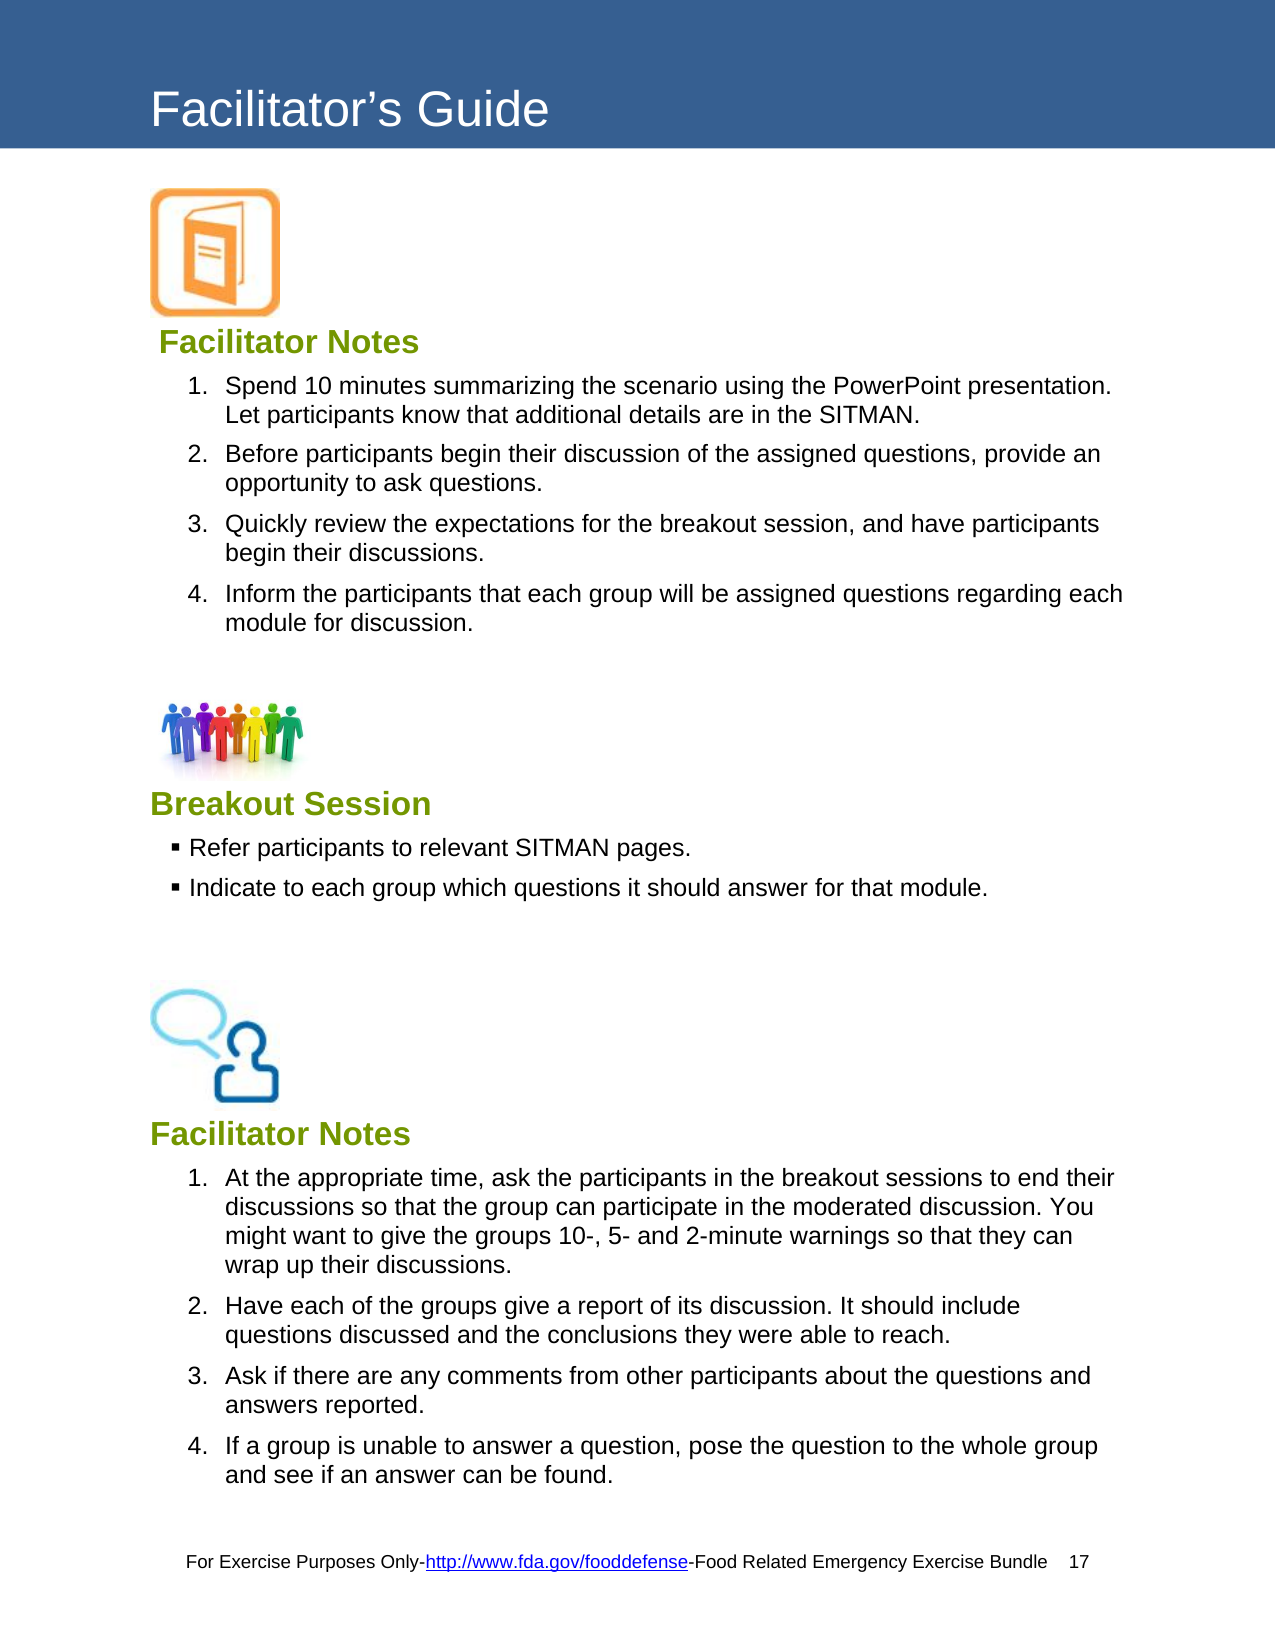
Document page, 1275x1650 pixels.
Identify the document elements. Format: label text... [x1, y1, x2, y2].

list Indicate to each group which questions it should answer for that module. [169, 872, 1125, 901]
subtitle Breakout Session [150, 784, 1125, 823]
list Before participants begin their discussion of the assigned questions, provide an opportunity to ask questions. [187, 439, 1125, 496]
list Spend 10 minutes summarizing the scenario using the PowerPoint presentation. Let participants know that additional details are in the SITMAN. [187, 371, 1125, 428]
picture [150, 980, 280, 1111]
list If a group is unable to answer a question, pose the question to the whole group and see if an answer can be found. [187, 1431, 1125, 1488]
picture [150, 188, 280, 318]
list Ask if there are any comments from other participants about the questions and answers reported. [187, 1361, 1125, 1418]
list Have each of the groups give a report of its discussion. It should include questions discussed and the conclusions they were able to reach. [187, 1291, 1125, 1348]
picture [150, 683, 313, 781]
subtitle Facilitator Notes [158, 322, 1125, 361]
subtitle Facilitator Notes [150, 1114, 1125, 1153]
list Inform the participants that each group will be assigned questions regarding each module for discussion. [187, 579, 1125, 636]
list Quickly review the expectations for the breakout session, and have participants begin their discussions. [187, 509, 1125, 566]
list At the appropriate time, ask the participants in the breakout sessions to end their discussions so that the group can participate in the moderated discussion. You might want to give the groups 10-, 5- and 2-minute warnings so that they can wrap up their discussions. [187, 1163, 1125, 1278]
list Refer participants to relevant SITMAN pages. [169, 833, 1125, 862]
